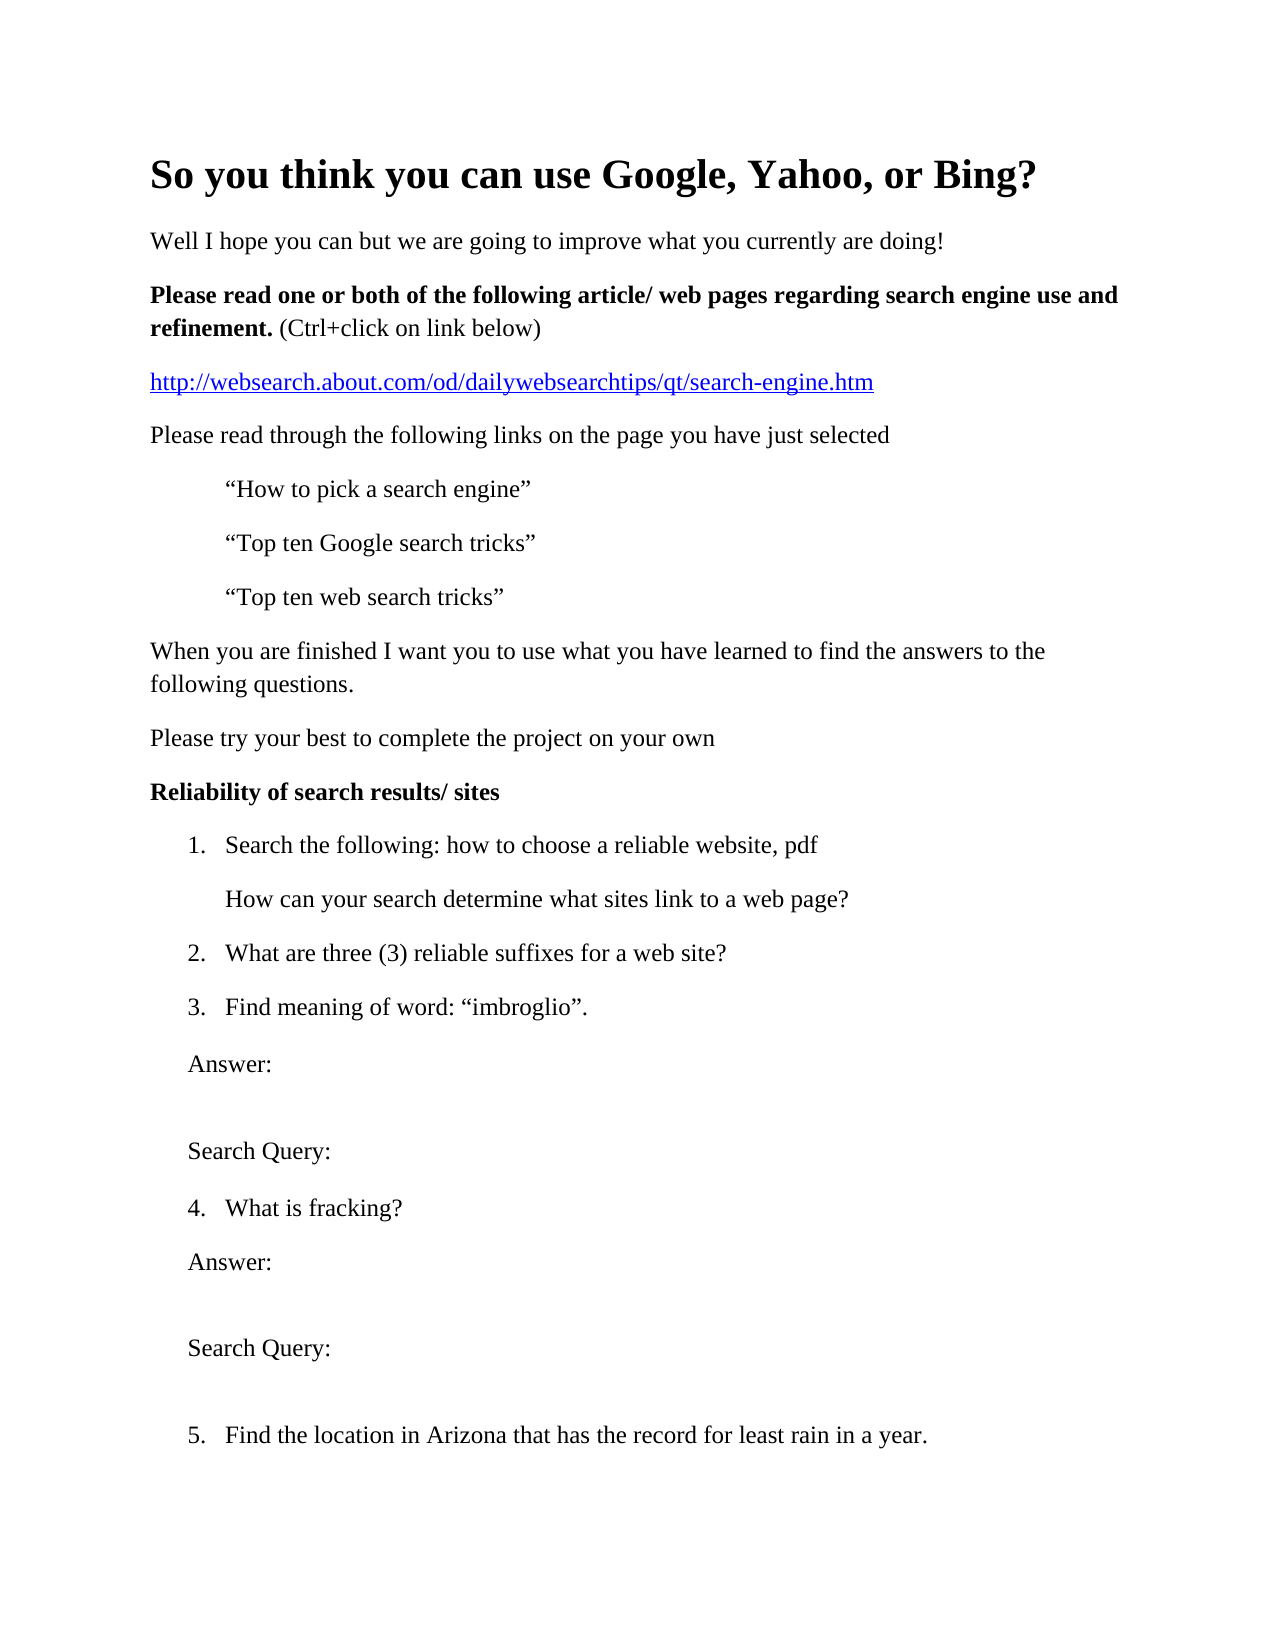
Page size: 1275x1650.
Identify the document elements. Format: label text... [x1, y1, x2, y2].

text Please read one or both of the following article/ web pages regarding search engine use and refinement. (Ctrl+click on link below) [150, 280, 1125, 342]
list What is fracking? [187, 1193, 1125, 1222]
text Well I hope you can but we are going to improve what you currently are doing! [150, 226, 1125, 255]
text When you are finished I want you to use what you have learned to find the answers to the following questions. [150, 636, 1125, 698]
list Find the location in Arizona that has the record for least rain in a year. [187, 1420, 1125, 1448]
list What are three (3) reliable suffixes for a web site? [187, 938, 1125, 967]
text Search Query: [187, 1136, 1125, 1164]
text How can your search determine what sites link to a web page? [150, 884, 1125, 913]
text Search Query: [187, 1333, 1125, 1362]
text “How to pick a search engine” [150, 474, 1125, 503]
text Please read through the following links on the page you have just selected [150, 421, 1125, 449]
text Answer: [187, 1247, 1125, 1276]
text So you think you can use Google, Yahoo, or Bing? [150, 150, 1125, 198]
text Reliability of search results/ sites [150, 777, 1125, 805]
list Search the following: how to choose a reliable website, pdf [187, 831, 1125, 859]
text Answer: [187, 1049, 1125, 1078]
text Please try your best to complete the project on your own [150, 723, 1125, 752]
text http://websearch.about.com/od/dailywebsearchtips/qt/search-engine.htm [150, 367, 1125, 395]
text “Top ten web search tricks” [150, 582, 1125, 611]
text “Top ten Google search tricks” [150, 528, 1125, 557]
list Find meaning of word: “imbroglio”. [187, 992, 1125, 1021]
